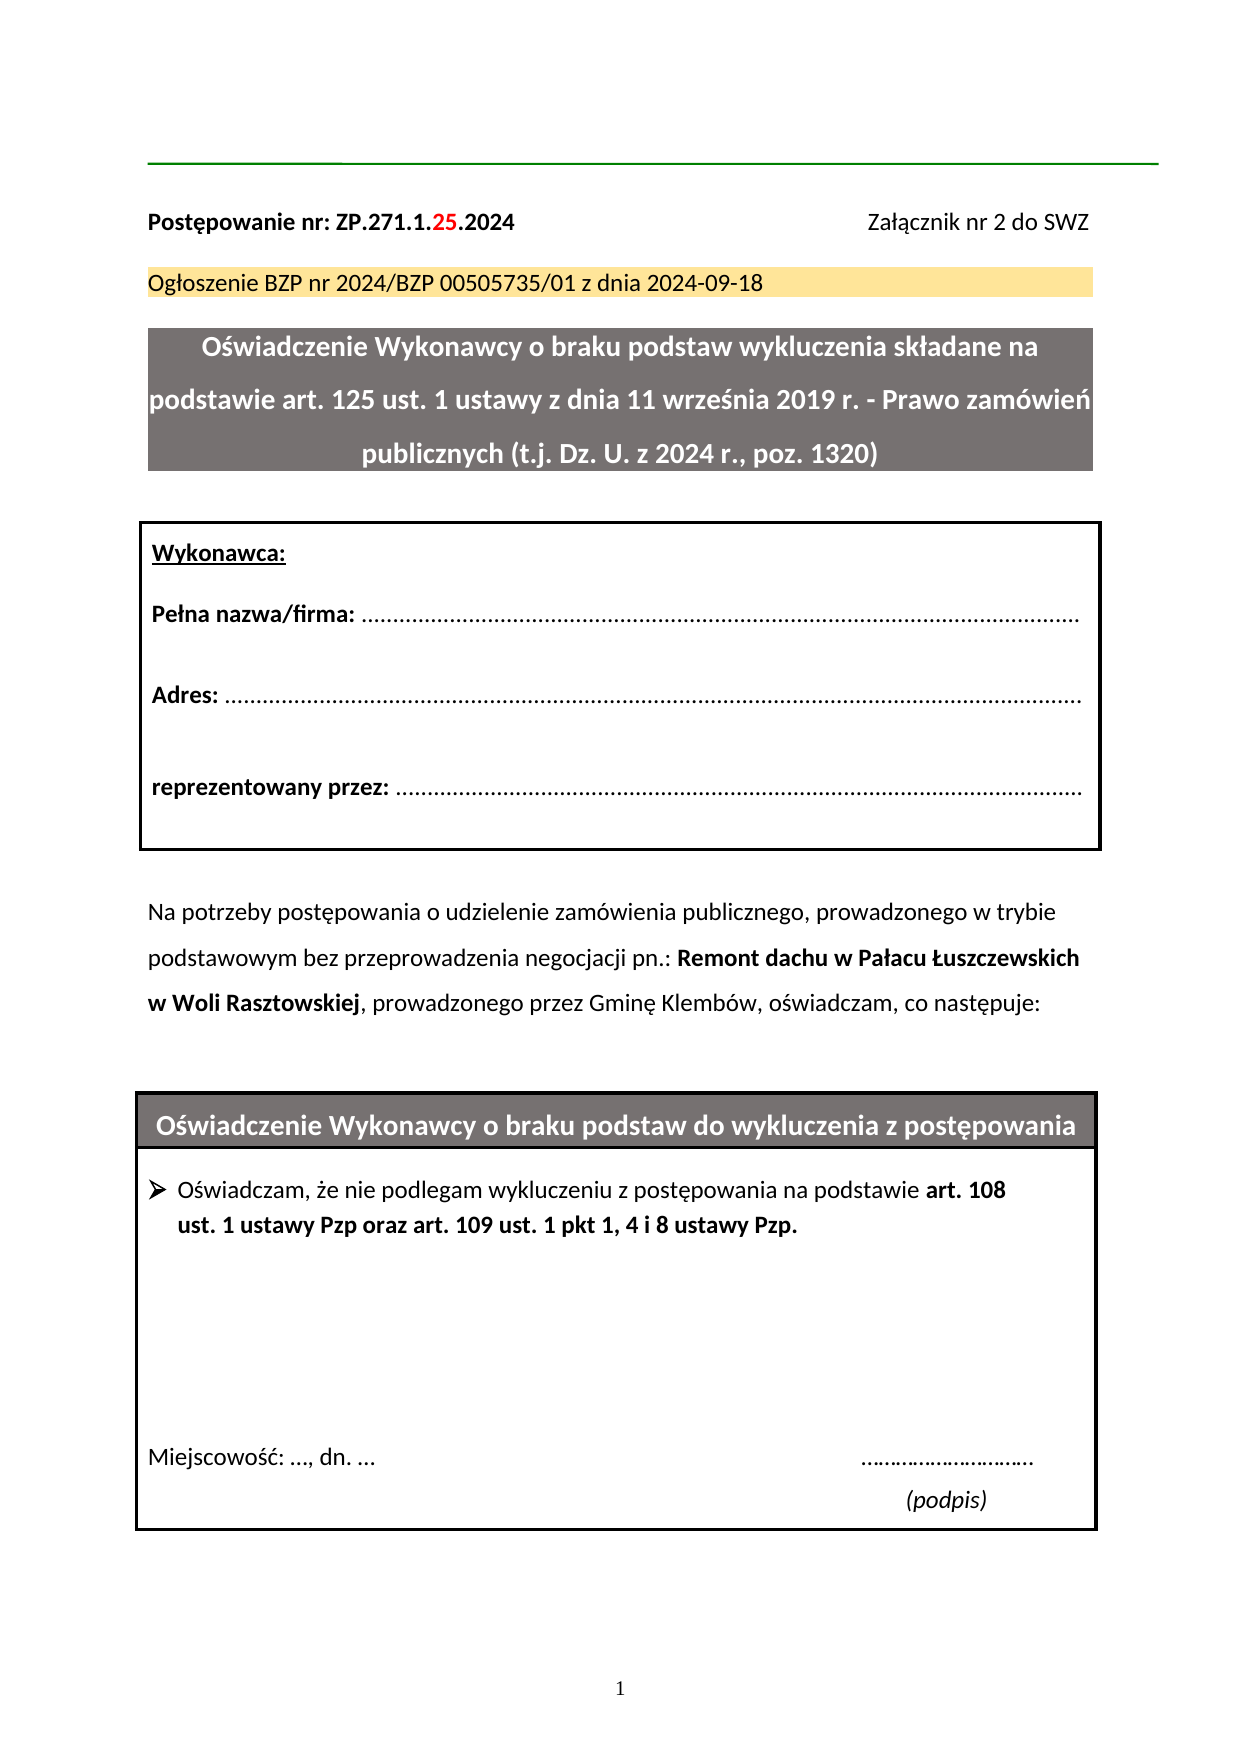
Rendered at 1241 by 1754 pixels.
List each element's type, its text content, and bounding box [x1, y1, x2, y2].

text Na potrzeby postępowania o udzielenie zamówienia publicznego, prowadzonego w trybie podstawowym bez przeprowadzenia negocjacji pn.: Remont dachu w Pałacu Łuszczewskich w Woli Rasztowskiej, prowadzonego przez Gminę Klembów, oświadczam, co następuje: [148, 896, 1093, 1018]
table_header Wykonawca: Pełna nazwa/firma: .................................................................................................................. Adres: ........................................................................................................................................ reprezentowany przez: ............................................................................................................. [142, 524, 1098, 847]
table_header Oświadczenie Wykonawcy o braku podstaw do wykluczenia z postępowania [138, 1095, 1094, 1146]
text Oświadczenie Wykonawcy o braku podstaw wykluczenia składane na podstawie art. 125 ust. 1 ustawy z dnia 11 września 2019 r. - Prawo zamówień publicznych (t.j. Dz. U. z 2024 r., poz. 1320) [148, 328, 1093, 471]
text Postępowanie nr: ZP.271.1.25.2024 Załącznik nr 2 do SWZ [148, 206, 1093, 236]
table_cell Oświadczam, że nie podlegam wykluczeniu z postępowania na podstawie art. 108 ust. 1 ustawy Pzp oraz art. 109 ust. 1 pkt 1, 4 i 8 ustawy Pzp. Miejscowość: …, dn. … ………………………… (podpis) [138, 1149, 1094, 1527]
text Ogłoszenie BZP nr 2024/BZP 00505735/01 z dnia 2024-09-18 [148, 267, 1093, 297]
